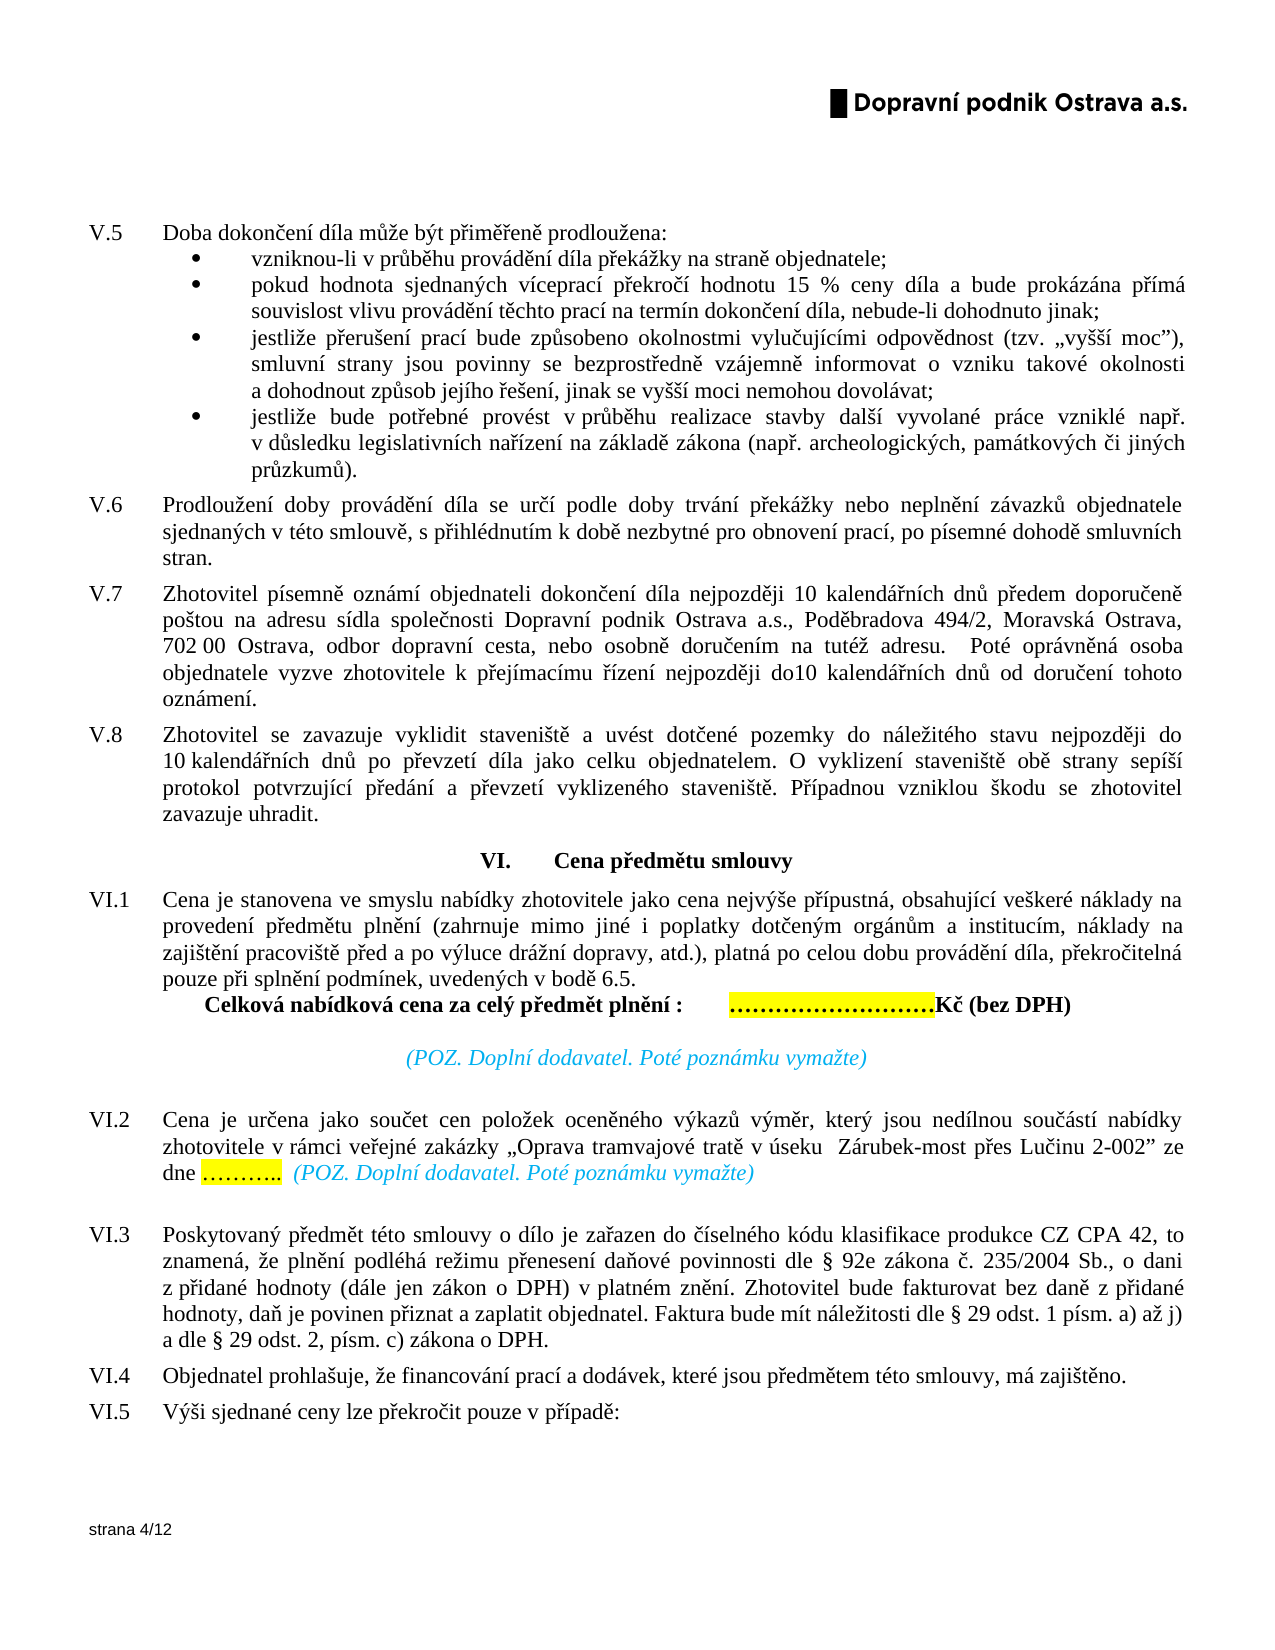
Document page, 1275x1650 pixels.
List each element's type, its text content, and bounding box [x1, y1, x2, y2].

list Cena je stanovena ve smyslu nabídky zhotovitele jako cena nejvýše přípustná, obsahující veškeré náklady na provedení předmětu plnění (zahrnuje mimo jiné i poplatky dotčeným orgánům a institucím, náklady na zajištění pracoviště před a po výluce drážní dopravy, atd.), platná po celou dobu provádění díla, překročitelná pouze při splnění podmínek, uvedených v bodě 6.5. [89, 886, 1184, 992]
list Cena je určena jako součet cen položek oceněného výkazů výměr, který jsou nedílnou součástí nabídky zhotovitele v rámci veřejné zakázky „Oprava tramvajové tratě v úseku Zárubek-most přes Lučinu 2-002” ze dne ……….. (POZ. Doplní dodavatel. Poté poznámku vymažte) [89, 1106, 1184, 1185]
list Poskytovaný předmět této smlouvy o dílo je zařazen do číselného kódu klasifikace produkce CZ CPA 42, to znamená, že plnění podléhá režimu přenesení daňové povinnosti dle § 92e zákona č. 235/2004 Sb., o dani z přidané hodnoty (dále jen zákon o DPH) v platném znění. Zhotovitel bude fakturovat bez daně z přidané hodnoty, daň je povinen přiznat a zaplatit objednatel. Faktura bude mít náležitosti dle § 29 odst. 1 písm. a) až j) a dle § 29 odst. 2, písm. c) zákona o DPH. [89, 1221, 1184, 1353]
text vzniknou-li v průběhu provádění díla překážky na straně objednatele; [192, 245, 1186, 271]
text jestliže bude potřebné provést v průběhu realizace stavby další vyvolané práce vzniklé např. v důsledku legislativních nařízení na základě zákona (např. archeologických, památkových či jiných průzkumů). [192, 403, 1186, 482]
list Zhotovitel písemně oznámí objednateli dokončení díla nejpozději 10 kalendářních dnů předem doporučeně poštou na adresu sídla společnosti Dopravní podnik Ostrava a.s., Poděbradova 494/2, Moravská Ostrava, 702 00 Ostrava, odbor dopravní cesta, nebo osobně doručením na tutéž adresu. Poté oprávněná osoba objednatele vyzve zhotovitele k přejímacímu řízení nejpozději do10 kalendářních dnů od doručení tohoto oznámení. [89, 580, 1184, 712]
list Doba dokončení díla může být přiměřeně prodloužena: [89, 218, 1184, 245]
list Objednatel prohlašuje, že financování prací a dodávek, které jsou předmětem této smlouvy, má zajištěno. [89, 1362, 1184, 1389]
list Zhotovitel se zavazuje vyklidit staveniště a uvést dotčené pozemky do náležitého stavu nejpozději do 10 kalendářních dnů po převzetí díla jako celku objednatelem. O vyklizení staveniště obě strany sepíší protokol potvrzující předání a převzetí vyklizeného staveniště. Případnou vzniklou škodu se zhotovitel zavazuje uhradit. [89, 721, 1184, 826]
picture [830, 89, 1187, 118]
text jestliže přerušení prací bude způsobeno okolnostmi vylučujícími odpovědnost (tzv. „vyšší moc”), smluvní strany jsou povinny se bezprostředně vzájemně informovat o vzniku takové okolnosti a dohodnout způsob jejího řešení, jinak se vyšší moci nemohou dovolávat; [192, 324, 1186, 403]
text Celková nabídková cena za celý předmět plnění : ………………………Kč (bez DPH) [89, 992, 729, 1018]
text Celková nabídková cena za celý předmět plnění : ………………………Kč (bez DPH) [935, 992, 1186, 1018]
text (POZ. Doplní dodavatel. Poté poznámku vymažte) [89, 1044, 1186, 1071]
subtitle Cena předmětu smlouvy [89, 847, 1184, 874]
list Prodloužení doby provádění díla se určí podle doby trvání překážky nebo neplnění závazků objednatele sjednaných v této smlouvě, s přihlédnutím k době nezbytné pro obnovení prací, po písemné dohodě smluvních stran. [89, 491, 1184, 571]
list Výši sjednané ceny lze překročit pouze v případě: [89, 1398, 1184, 1424]
text pokud hodnota sjednaných víceprací překročí hodnotu 15 % ceny díla a bude prokázána přímá souvislost vlivu provádění těchto prací na termín dokončení díla, nebude-li dohodnuto jinak; [192, 271, 1186, 324]
